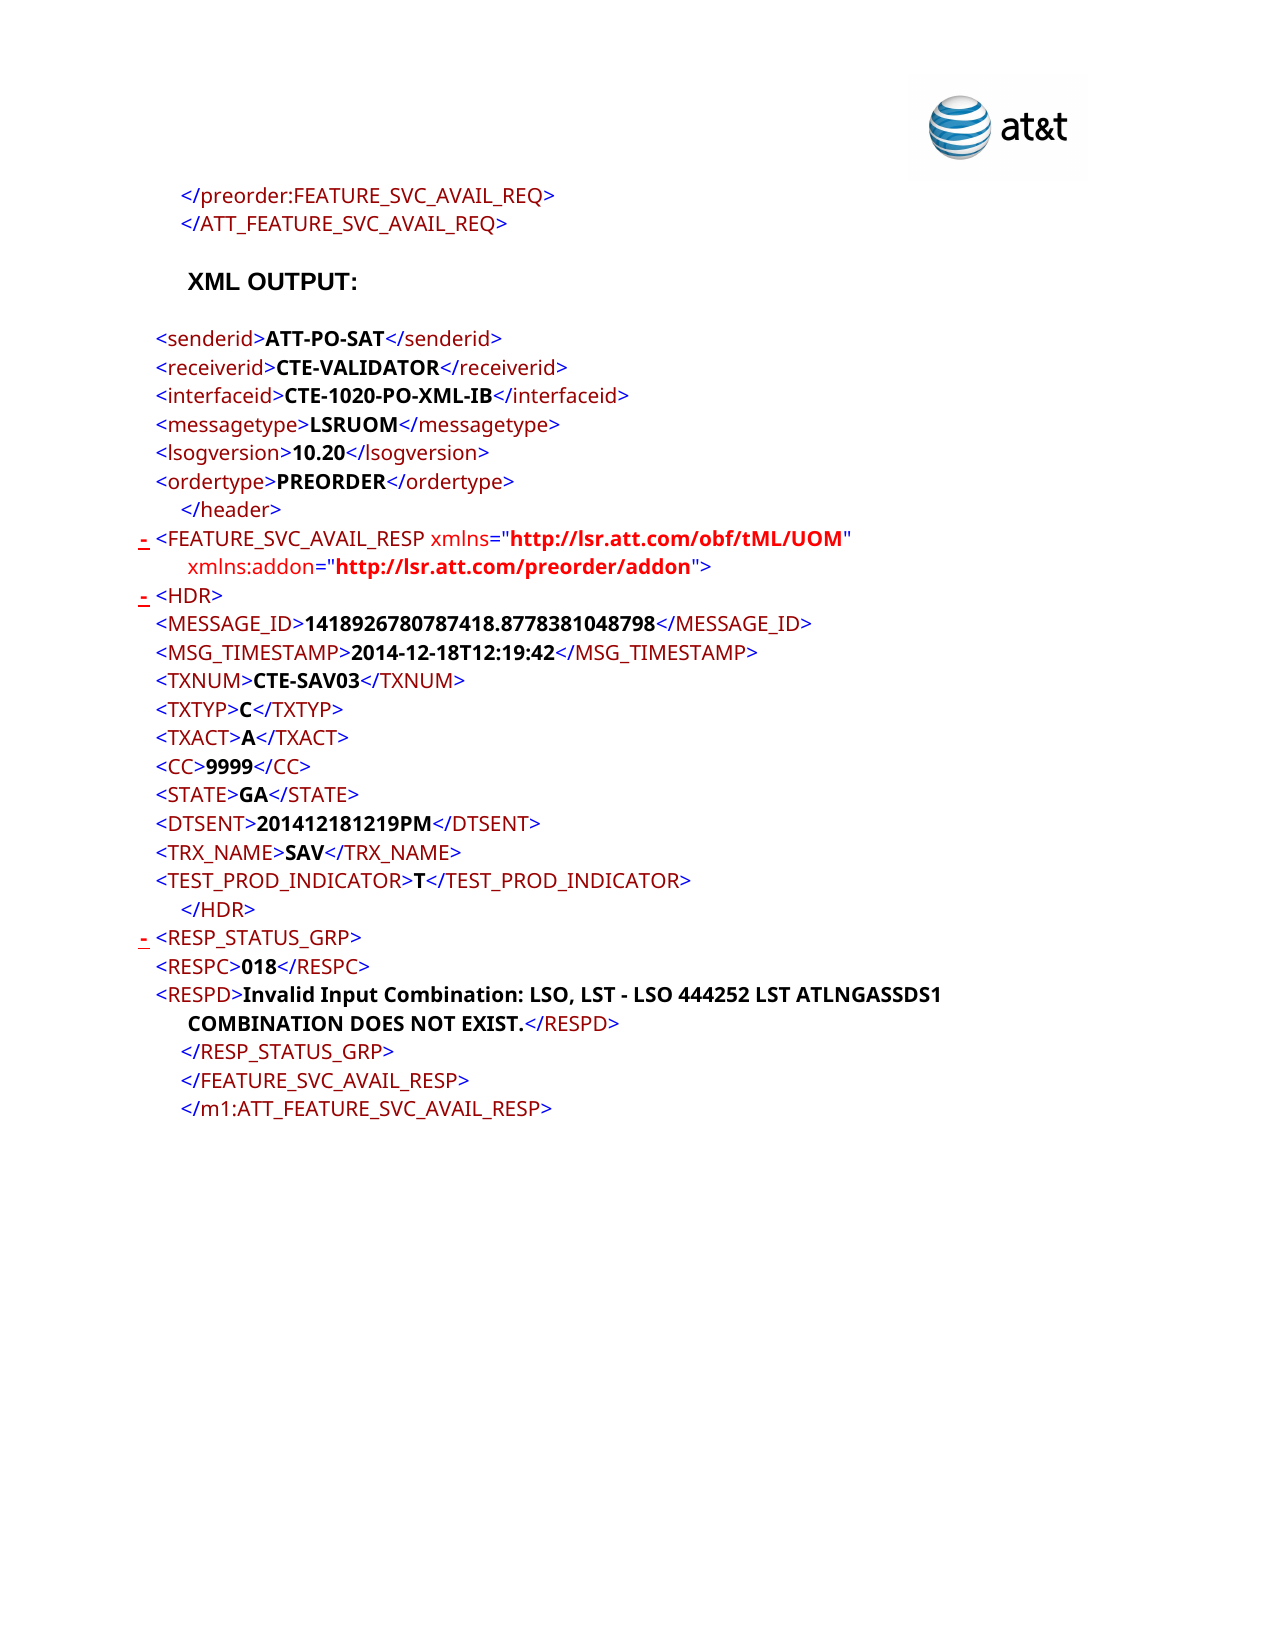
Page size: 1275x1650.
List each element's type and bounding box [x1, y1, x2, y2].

picture [908, 74, 1088, 181]
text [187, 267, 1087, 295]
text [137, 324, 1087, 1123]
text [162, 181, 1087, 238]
